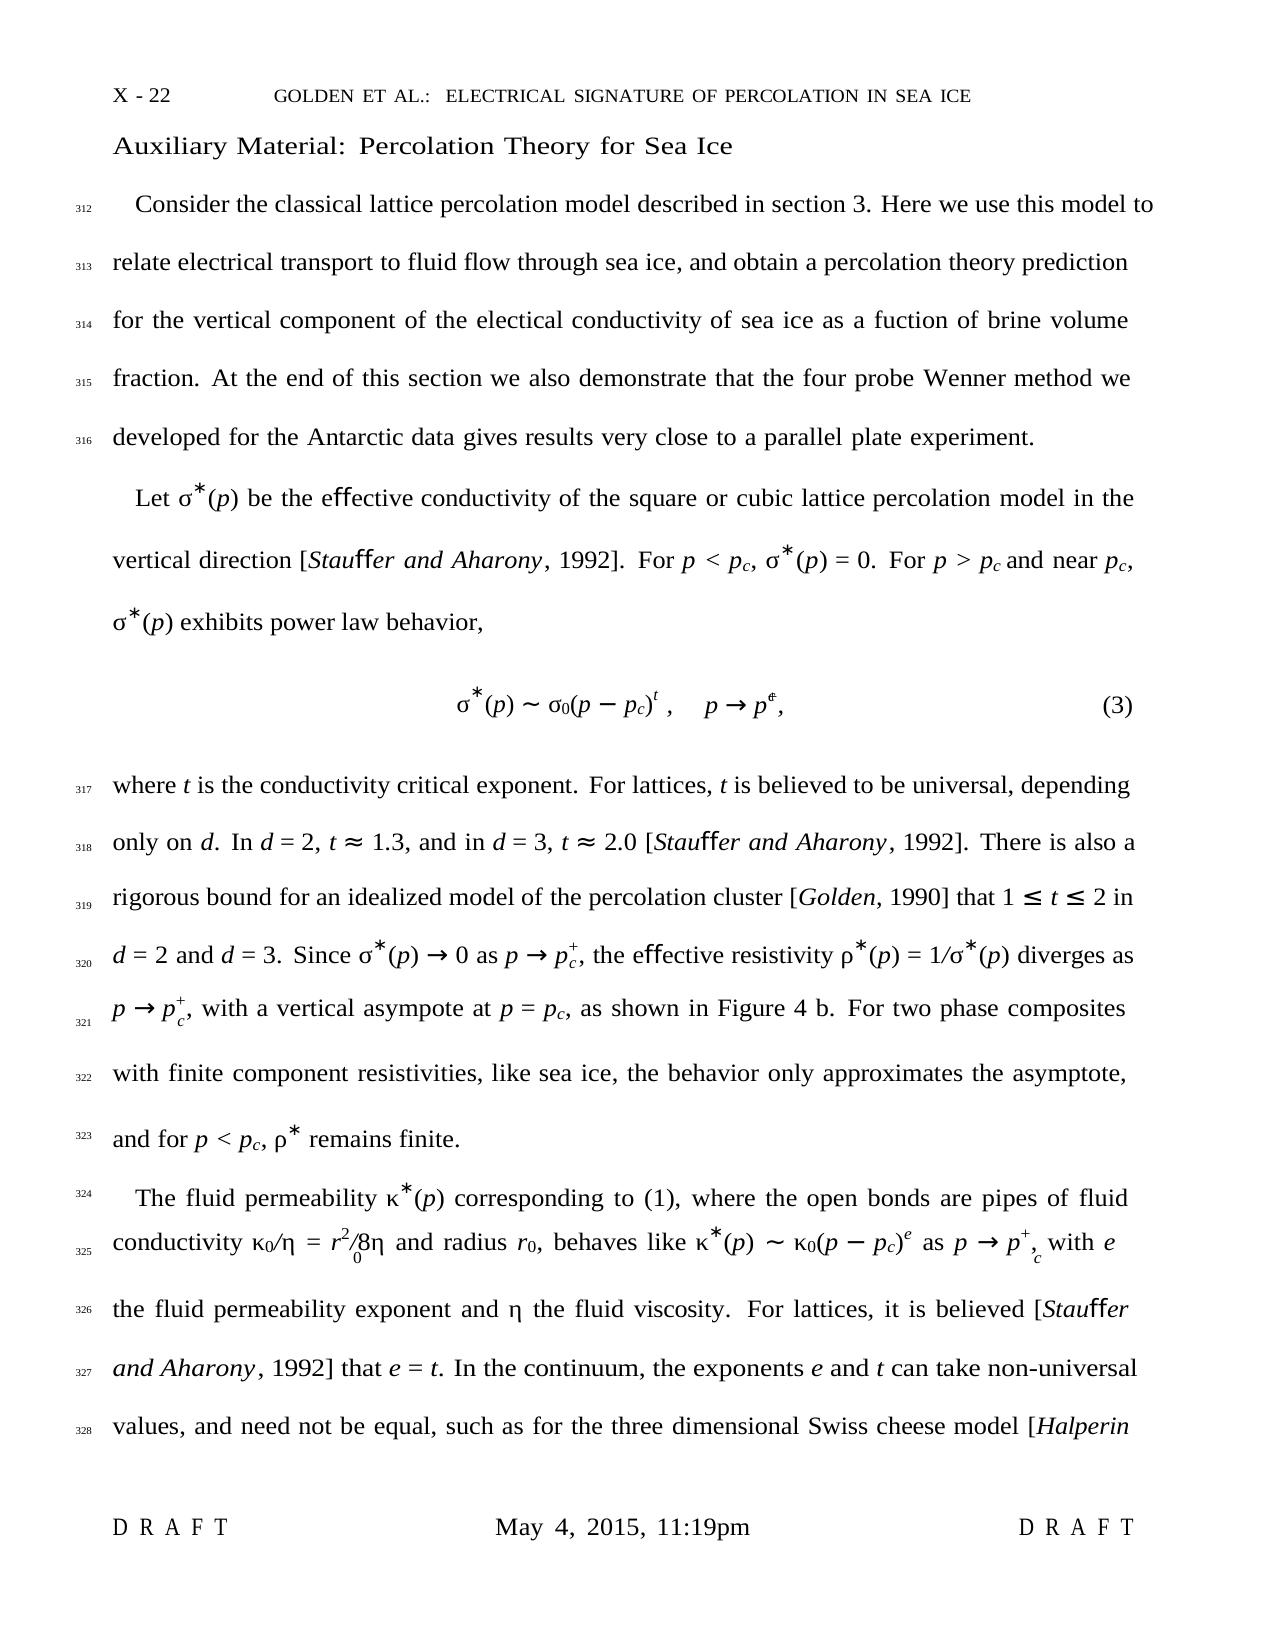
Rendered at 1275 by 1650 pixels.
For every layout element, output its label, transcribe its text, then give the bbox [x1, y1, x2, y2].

text conductivity κ0/η = r2/8η and radius r0, behaves like κ∗(p) ∼ κ0(p − pc)e as p → p+, with e [112, 1233, 729, 1254]
text relate electrical transport to fluid flow through sea ice, and obtain a percolation theory prediction [112, 247, 1171, 276]
text values, and need not be equal, such as for the three dimensional Swiss cheese model [Halperin [112, 1411, 1171, 1439]
text where t is the conductivity critical exponent. For lattices, t is believed to be universal, depending [112, 770, 1171, 799]
text 323 [75, 1129, 92, 1142]
text developed for the Antarctic data gives results very close to a parallel plate experiment. [112, 422, 1171, 450]
text σ∗(p) ∼ σ0(p − pc)t [456, 680, 658, 719]
text Consider the classical lattice percolation model described in section 3. Here we use this model to [135, 189, 1171, 218]
text Auxiliary Material: Percolation Theory for Sea Ice [112, 131, 1171, 159]
text rigorous bound for an idealized model of the percolation cluster [Golden, 1990] that 1 ≤ t ≤ 2 in d = 2 and d = 3. Since σ∗(p) → 0 as p → p+, the eﬀective resistivity ρ∗(p) = 1/σ∗(p) diverges as p → p+, with a vertical asympote at p = pc, as shown in Figure 4 b. For two phase composites [112, 879, 1134, 1024]
text only on d. In d = 2, t ≈ 1.3, and in d = 3, t ≈ 2.0 [Stauﬀer and Aharony, 1992]. There is also a [112, 821, 1171, 858]
text X - 22 GOLDEN ET AL.: ELECTRICAL SIGNATURE OF PERCOLATION IN SEA ICE [112, 83, 1171, 107]
text The fluid permeability κ∗(p) corresponding to (1), where the open bonds are pipes of fluid [112, 1185, 1171, 1212]
text and Aharony, 1992] that e = t. In the continuum, the exponents e and t can take non-universal [112, 1353, 1171, 1382]
text Let σ∗(p) be the eﬀective conductivity of the square or cubic lattice percolation model in the vertical direction [Stauﬀer and Aharony, 1992]. For p < pc, σ∗(p) = 0. For p > pc and near pc, σ∗(p) exhibits power law behavior, [112, 476, 1134, 636]
text conductivity κ0/η = r2/8η and radius r0, behaves like κ∗(p) ∼ κ0(p − pc)e as p → p+, with e [820, 1233, 1171, 1254]
text , p → p+, (3) [666, 686, 1171, 721]
text the fluid permeability exponent and η the fluid viscosity. For lattices, it is believed [Stauﬀer [112, 1290, 1171, 1324]
text with finite component resistivities, like sea ice, the behavior only approximates the asymptote, and for p < pc, ρ∗ remains finite. [112, 1058, 1134, 1153]
text for the vertical component of the electical conductivity of sea ice as a fuction of brine volume [112, 306, 1171, 334]
text fraction. At the end of this section we also demonstrate that the four probe Wenner method we [112, 363, 1171, 392]
